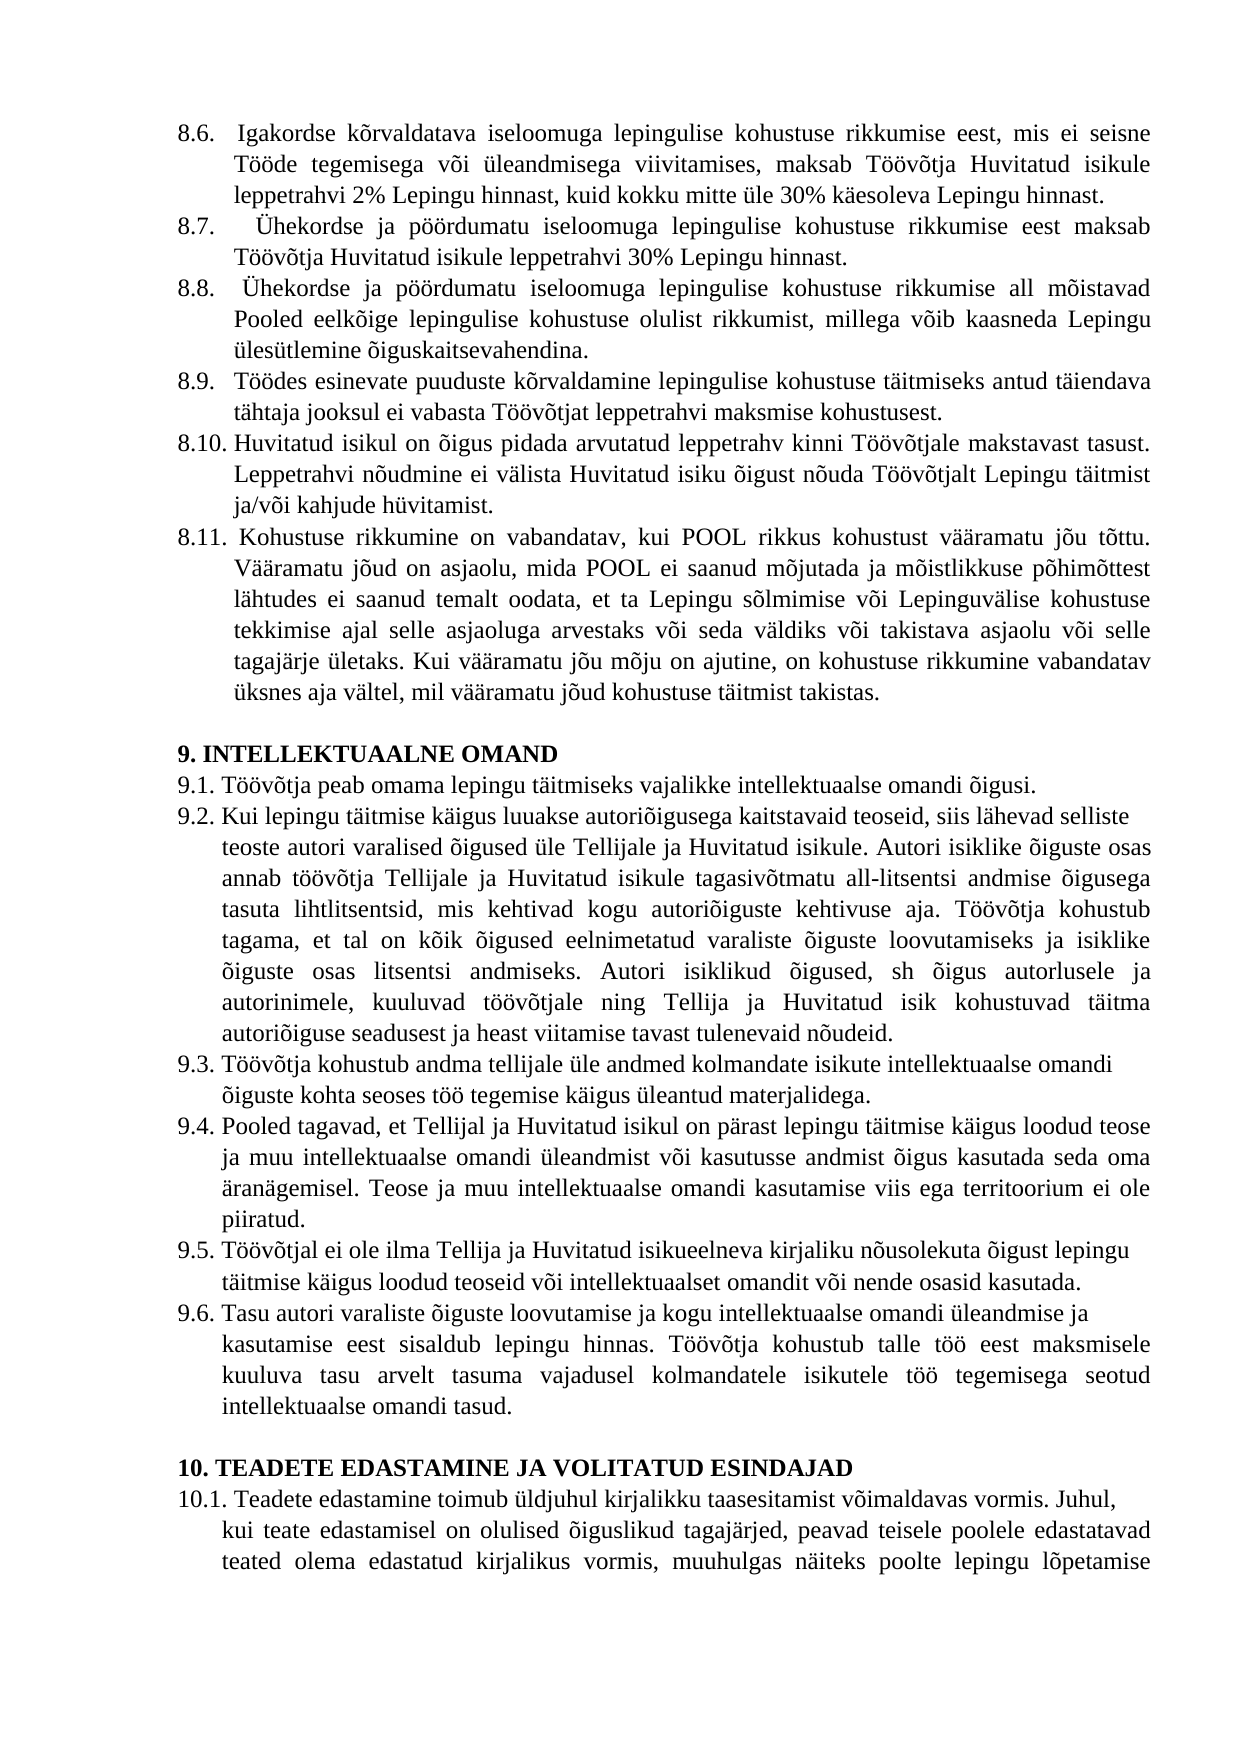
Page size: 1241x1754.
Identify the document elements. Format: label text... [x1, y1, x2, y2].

text 9.3. Töövõtja kohustub andma tellijale üle andmed kolmandate isikute intellektuaalse omandi [177, 1049, 1152, 1078]
text 10.1. Teadete edastamine toimub üldjuhul kirjalikku taasesitamist võimaldavas vormis. Juhul, [177, 1484, 1152, 1513]
text kasutamise eest sisaldub lepingu hinnas. Töövõtja kohustub talle töö eest maksmisele kuuluva tasu arvelt tasuma vajadusel kolmandatele isikutele töö tegemisega seotud intellektuaalse omandi tasud. [222, 1329, 1152, 1419]
text 8.11. Kohustuse rikkumine on vabandatav, kui POOL rikkus kohustust vääramatu jõu tõttu. Vääramatu jõud on asjaolu, mida POOL ei saanud mõjutada ja mõistlikkuse põhimõttest lähtudes ei saanud temalt oodata, et ta Lepingu sõlmimise või Lepinguvälise kohustuse tekkimise ajal selle asjaoluga arvestaks või seda väldiks või takistava asjaolu või selle tagajärje ületaks. Kui vääramatu jõu mõju on ajutine, on kohustuse rikkumine vabandatav üksnes aja vältel, mil vääramatu jõud kohustuse täitmist takistas. [177, 522, 1152, 706]
text teoste autori varalised õigused üle Tellijale ja Huvitatud isikule. Autori isiklike õiguste osas annab töövõtja Tellijale ja Huvitatud isikule tagasivõtmatu all-litsentsi andmise õigusega tasuta lihtlitsentsid, mis kehtivad kogu autoriõiguste kehtivuse aja. Töövõtja kohustub tagama, et tal on kõik õigused eelnimetatud varaliste õiguste loovutamiseks ja isiklike õiguste osas litsentsi andmiseks. Autori isiklikud õigused, sh õigus autorlusele ja autorinimele, kuuluvad töövõtjale ning Tellija ja Huvitatud isik kohustuvad täitma autoriõiguse seadusest ja heast viitamise tavast tulenevaid nõudeid. [222, 832, 1152, 1047]
text õiguste kohta seoses töö tegemise käigus üleantud materjalidega. [222, 1080, 1152, 1109]
text 9. INTELLEKTUAALNE OMAND [177, 739, 1152, 768]
text 9.4. Pooled tagavad, et Tellijal ja Huvitatud isikul on pärast lepingu täitmise käigus loodud teose ja muu intellektuaalse omandi üleandmist või kasutusse andmist õigus kasutada seda oma äranägemisel. Teose ja muu intellektuaalse omandi kasutamise viis ega territoorium ei ole piiratud. [177, 1111, 1152, 1233]
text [222, 1515, 1152, 1575]
text 9.1. Töövõtja peab omama lepingu täitmiseks vajalikke intellektuaalse omandi õigusi. [177, 770, 1152, 799]
text 8.10. Huvitatud isikul on õigus pidada arvutatud leppetrahv kinni Töövõtjale makstavast tasust. Leppetrahvi nõudmine ei välista Huvitatud isiku õigust nõuda Töövõtjalt Lepingu täitmist ja/või kahjude hüvitamist. [177, 428, 1152, 519]
text 8.8. Ühekordse ja pöördumatu iseloomuga lepingulise kohustuse rikkumise all mõistavad Pooled eelkõige lepingulise kohustuse olulist rikkumist, millega võib kaasneda Lepingu ülesütlemine õiguskaitsevahendina. [177, 273, 1152, 364]
text 9.6. Tasu autori varaliste õiguste loovutamise ja kogu intellektuaalse omandi üleandmise ja [177, 1298, 1152, 1326]
text 9.2. Kui lepingu täitmise käigus luuakse autoriõigusega kaitstavaid teoseid, siis lähevad selliste [177, 801, 1152, 830]
text 8.9. Töödes esinevate puuduste kõrvaldamine lepingulise kohustuse täitmiseks antud täiendava tähtaja jooksul ei vabasta Töövõtjat leppetrahvi maksmise kohustusest. [177, 366, 1152, 426]
text 8.7. Ühekordse ja pöördumatu iseloomuga lepingulise kohustuse rikkumise eest maksab Töövõtja Huvitatud isikule leppetrahvi 30% Lepingu hinnast. [177, 211, 1152, 271]
text täitmise käigus loodud teoseid või intellektuaalset omandit või nende osasid kasutada. [222, 1267, 1152, 1295]
text 9.5. Töövõtjal ei ole ilma Tellija ja Huvitatud isikueelneva kirjaliku nõusolekuta õigust lepingu [177, 1236, 1152, 1264]
text 10. TEADETE EDASTAMINE JA VOLITATUD ESINDAJAD [177, 1453, 1152, 1482]
text 8.6. Igakordse kõrvaldatava iseloomuga lepingulise kohustuse rikkumise eest, mis ei seisne Tööde tegemisega või üleandmisega viivitamises, maksab Töövõtja Huvitatud isikule leppetrahvi 2% Lepingu hinnast, kuid kokku mitte üle 30% käesoleva Lepingu hinnast. [177, 118, 1152, 209]
